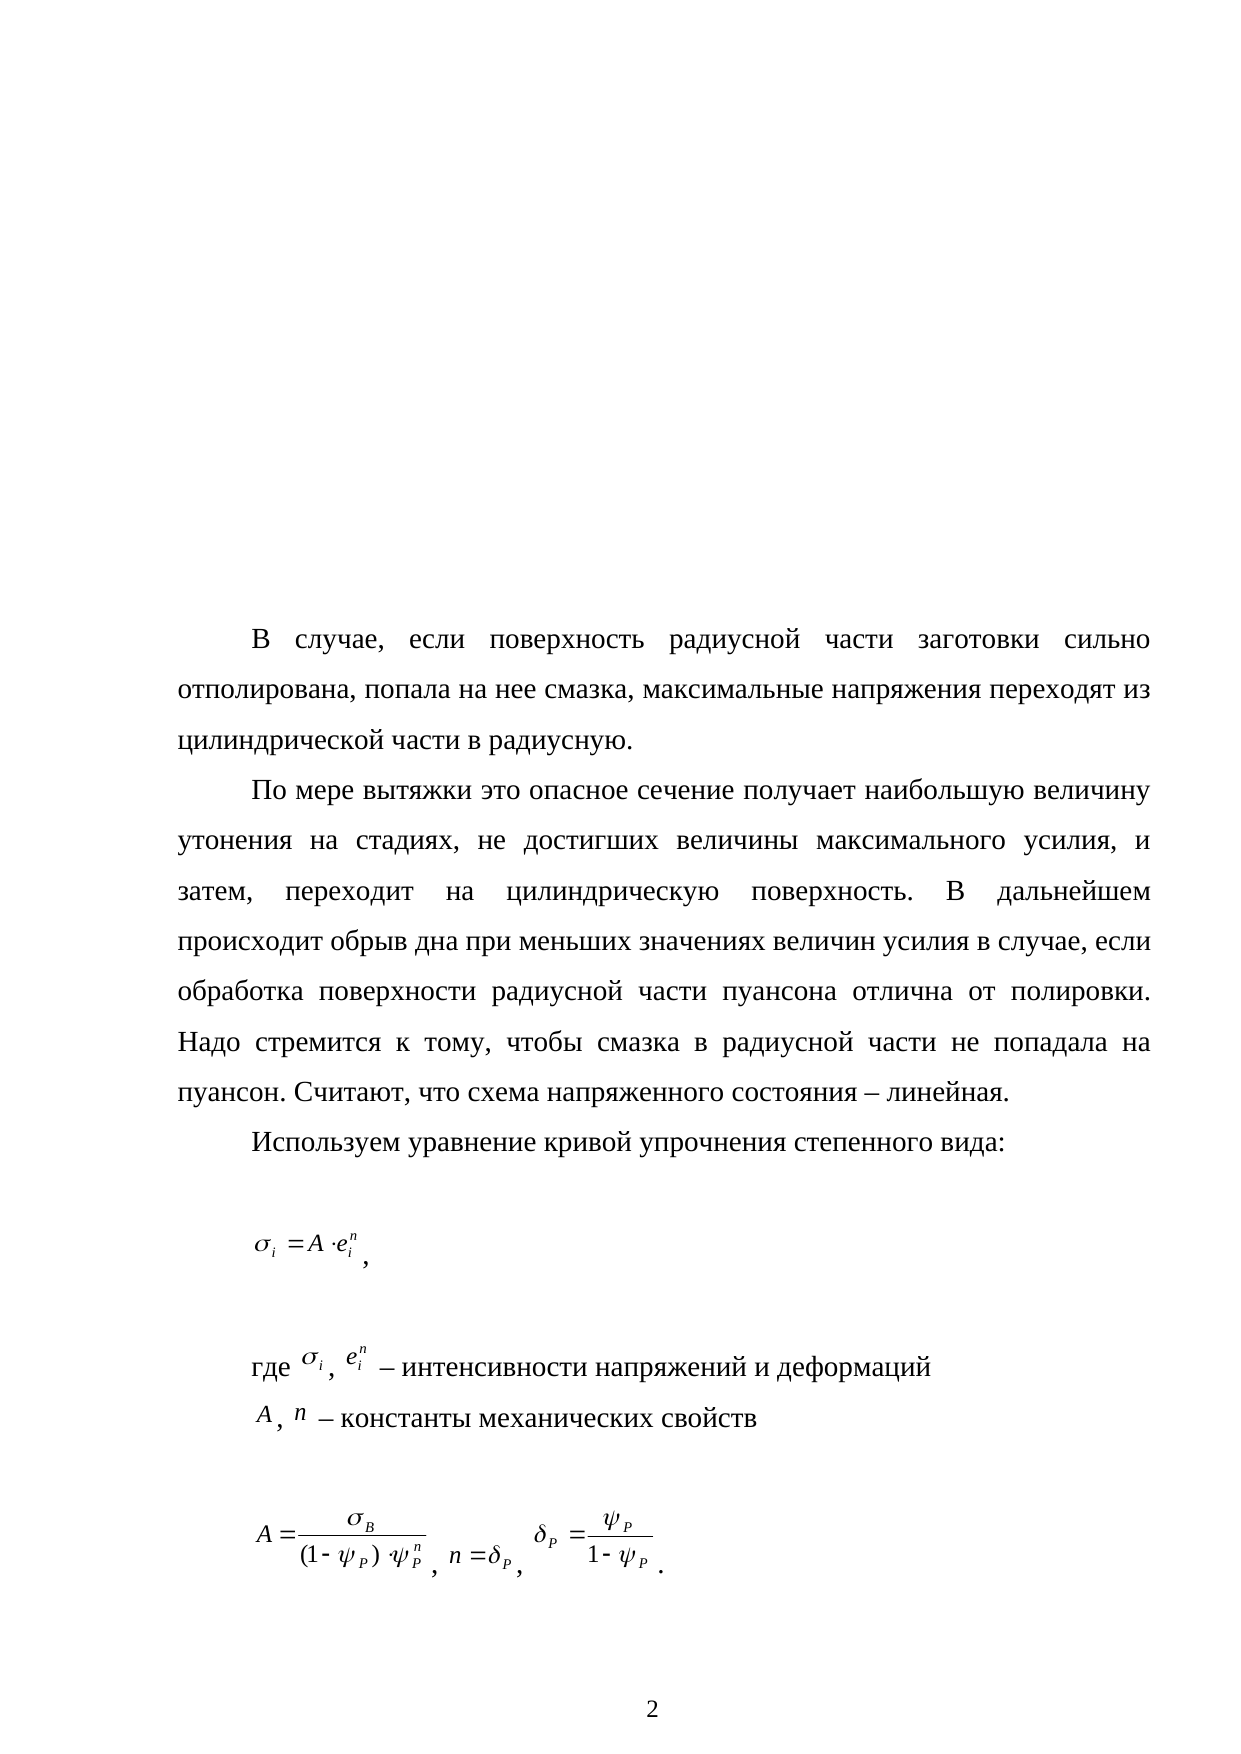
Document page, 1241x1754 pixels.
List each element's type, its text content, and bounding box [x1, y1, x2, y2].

text , – константы механических свойств [177, 1400, 1152, 1433]
text В случае, если поверхность радиусной части заготовки сильно отполирована, попала на нее смазка, максимальные напряжения переходят из цилиндрической части в радиусную. [177, 621, 1152, 755]
text где , – интенсивности напряжений и деформаций [177, 1337, 1152, 1383]
text , , . [177, 1500, 1152, 1580]
text , [177, 1225, 1152, 1270]
text По мере вытяжки это опасное сечение получает наибольшую величину утонения на стадиях, не достигших величины максимального усилия, и затем, переходит на цилиндрическую поверхность. В дальнейшем происходит обрыв дна при меньших значениях величин усилия в случае, если обработка поверхности радиусной части пуансона отлична от полировки. Надо стремится к тому, чтобы смазка в радиусной части не попадала на пуансон. Считают, что схема напряженного состояния – линейная. [177, 772, 1152, 1108]
text Используем уравнение кривой упрочнения степенного вида: [177, 1124, 1152, 1158]
